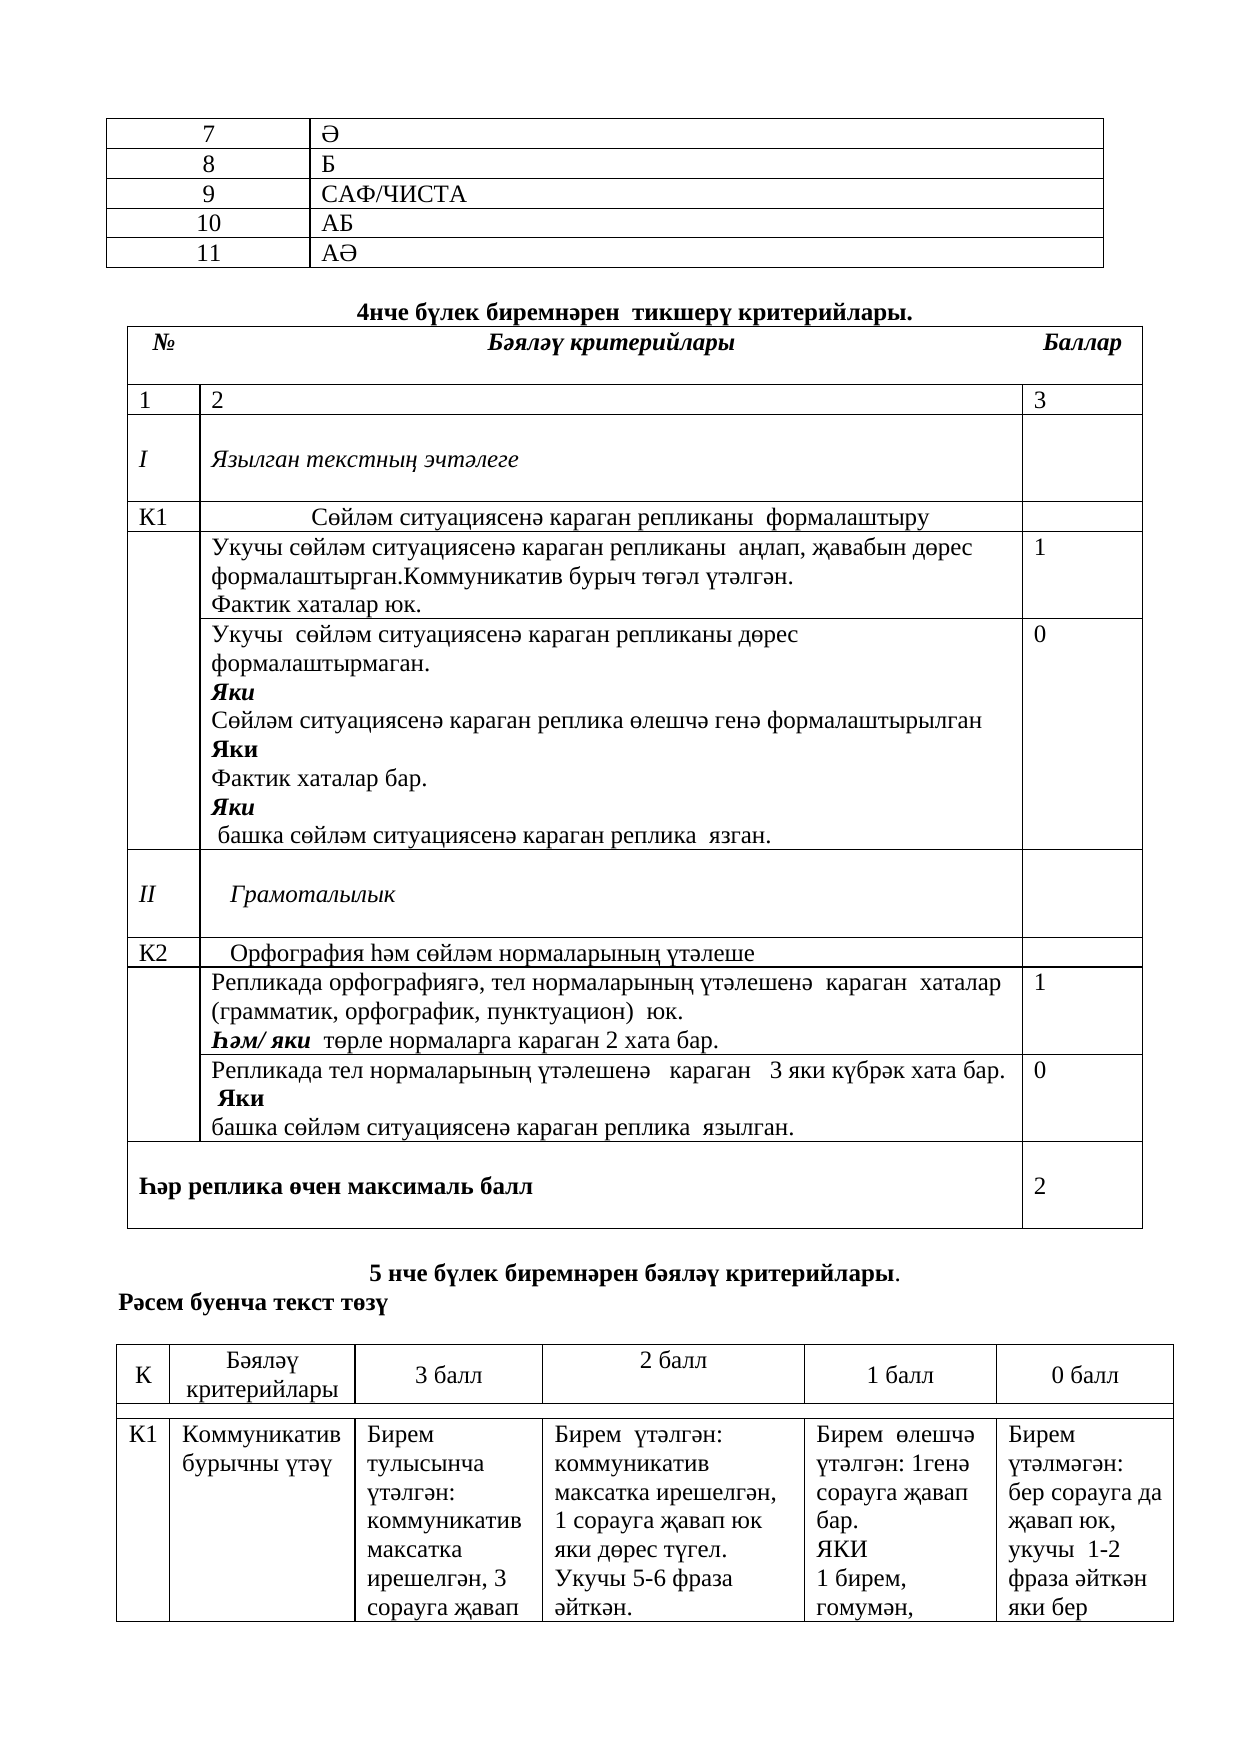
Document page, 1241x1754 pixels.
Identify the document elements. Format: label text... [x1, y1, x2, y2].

table_header 0 балл [997, 1345, 1173, 1403]
table_cell АБ [311, 209, 1103, 237]
table_header Бәяләү критерийлары [170, 1345, 354, 1403]
table_header Баллар [1023, 327, 1142, 384]
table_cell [356, 1419, 542, 1621]
table_cell [1023, 502, 1142, 531]
table_cell Укучы сөйләм ситуациясенә караган репликаны аңлап, җавабын дөрес формалаштырган.Коммуникатив бурыч төгәл үтәлгән. Фактик хаталар юк. [201, 532, 1022, 618]
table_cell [997, 1419, 1173, 1621]
table_cell 1 [128, 385, 199, 414]
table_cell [170, 1419, 354, 1621]
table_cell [543, 1419, 804, 1621]
table_cell 8 [107, 149, 309, 178]
table_cell [1023, 938, 1142, 966]
table_cell 3 [1023, 385, 1142, 414]
table_cell АӘ [311, 238, 1103, 267]
table_header К [117, 1345, 169, 1403]
table_cell К1 [128, 502, 199, 531]
table_cell [1023, 415, 1142, 501]
table_cell [117, 1404, 1173, 1418]
table_cell Репликада орфографиягә, тел нормаларының үтәлешенә караган хаталар (грамматик, орфографик, пунктуацион) юк. Һәм/ яки төрле нормаларга караган 2 хата бар. [201, 968, 1022, 1054]
table_header 2 балл [543, 1345, 804, 1403]
table_cell Сөйләм ситуациясенә караган репликаны формалаштыру [201, 502, 1022, 531]
table_cell 1 [1023, 968, 1142, 1054]
table_cell 1 [1023, 532, 1142, 618]
text Рәсем буенча текст төзү [118, 1287, 1152, 1316]
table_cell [805, 1419, 996, 1621]
table_cell 0 [1023, 1055, 1142, 1141]
table_cell [1023, 850, 1142, 937]
table_cell [128, 968, 199, 1141]
table_cell Һәр реплика өчен максималь балл [128, 1142, 1022, 1228]
table_cell 2 [1023, 1142, 1142, 1228]
table_cell К2 [128, 938, 199, 966]
table_cell 11 [107, 238, 309, 267]
table_cell 2 [201, 385, 1022, 414]
table_cell Орфография һәм сөйләм нормаларының үтәлеше [201, 938, 1022, 966]
table_cell 9 [107, 179, 309, 207]
text 4нче бүлек биремнәрен тикшерү критерийлары. [118, 297, 1152, 326]
table_cell К1 [117, 1419, 169, 1621]
table_cell II [128, 850, 199, 937]
table_cell САФ/ЧИСТА [311, 179, 1103, 207]
table_cell Грамоталылык [201, 850, 1022, 937]
table_cell Язылган текстның эчтәлеге [201, 415, 1022, 501]
text 5 нче бүлек биремнәрен бәяләү критерийлары. [118, 1258, 1152, 1287]
table_header 3 балл [356, 1345, 542, 1403]
table_cell I [128, 415, 199, 501]
table_cell Б [311, 149, 1103, 178]
table_header Бәяләү критерийлары [200, 327, 1022, 384]
table_cell Репликада тел нормаларының үтәлешенә караган 3 яки күбрәк хата бар. Яки башка сөйләм ситуациясенә караган реплика язылган. [201, 1055, 1022, 1141]
table_cell [128, 532, 199, 849]
table_header № [128, 327, 200, 384]
table_cell 0 [1023, 619, 1142, 849]
table_header 1 балл [805, 1345, 996, 1403]
table_cell Ә [311, 119, 1103, 148]
table_cell Укучы сөйләм ситуациясенә караган репликаны дөрес формалаштырмаган. Яки Сөйләм ситуациясенә караган реплика өлешчә генә формалаштырылган Яки Фактик хаталар бар. Яки башка сөйләм ситуациясенә караган реплика язган. [201, 619, 1022, 849]
table_cell 7 [107, 119, 309, 148]
table_cell 10 [107, 209, 309, 237]
